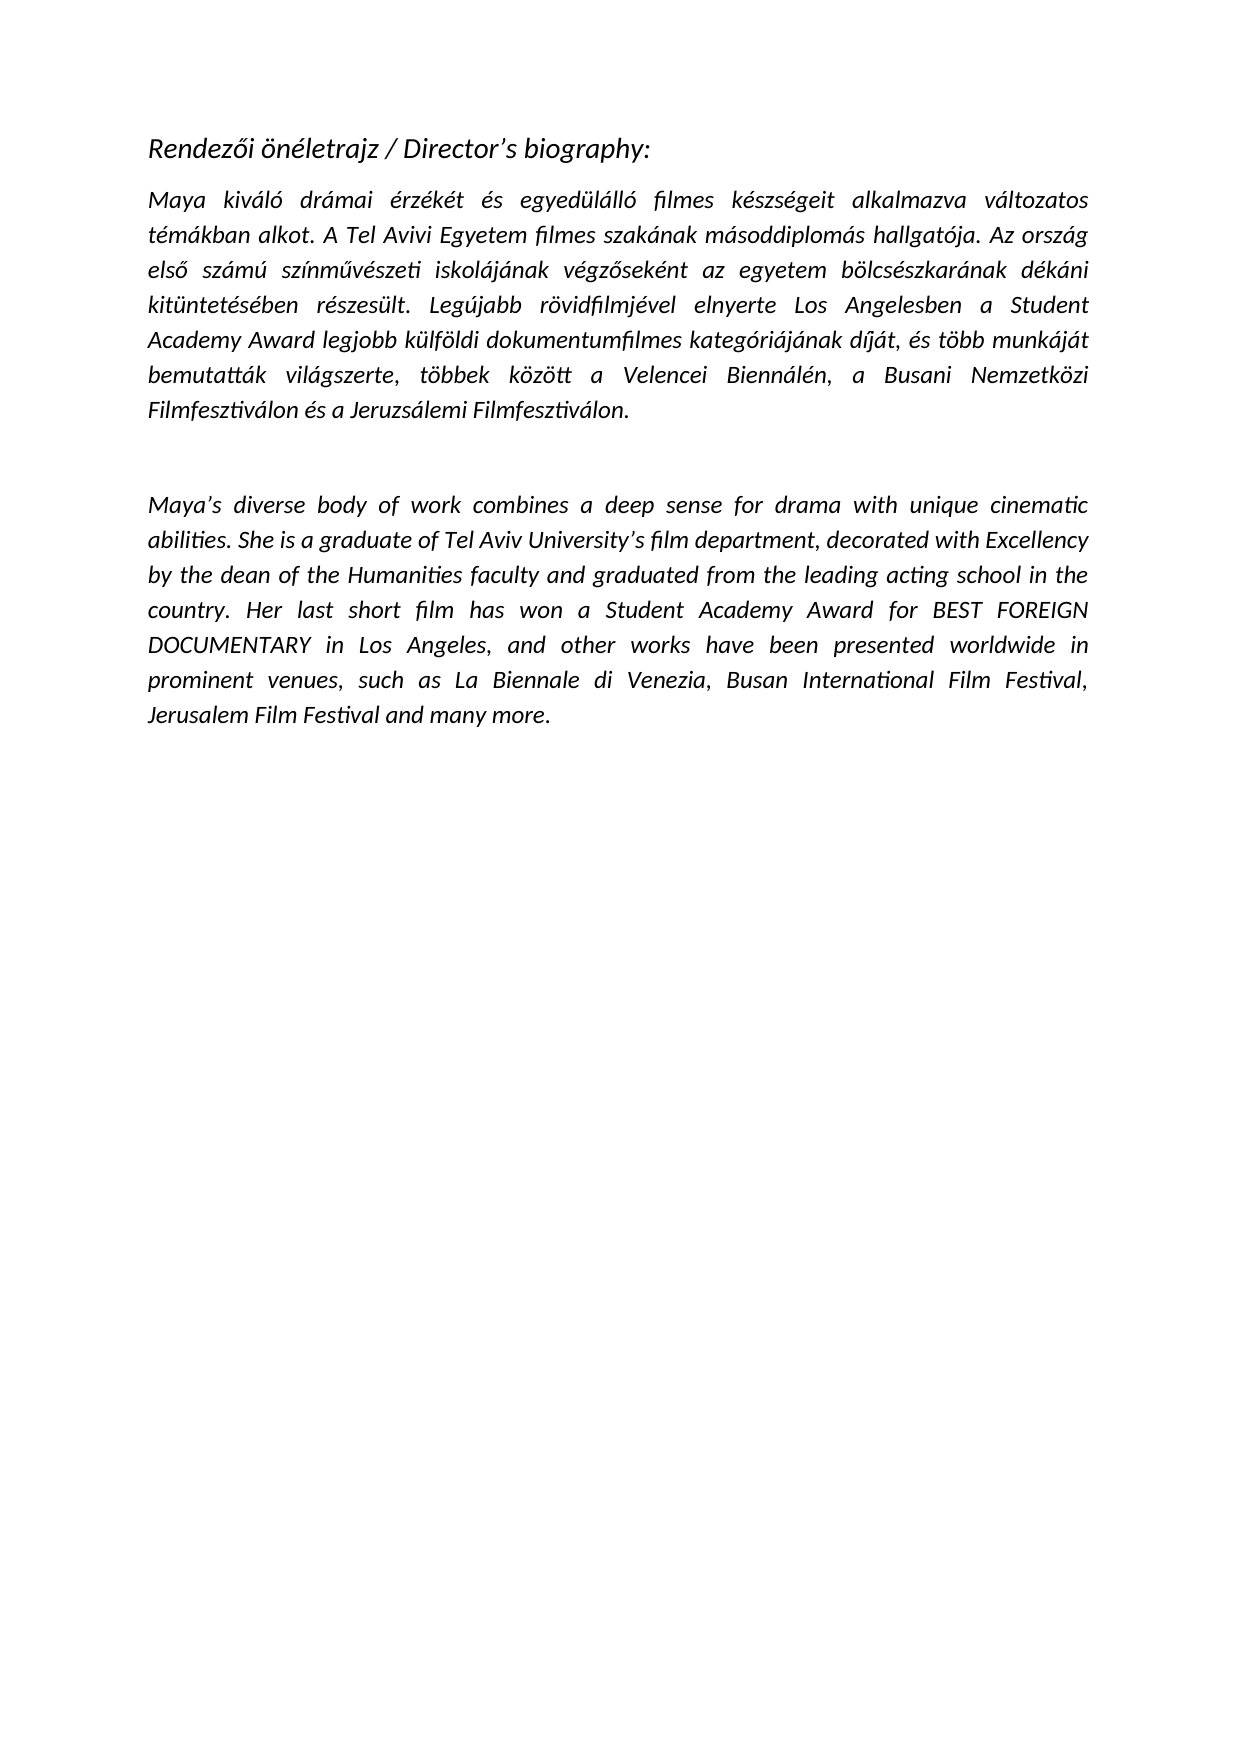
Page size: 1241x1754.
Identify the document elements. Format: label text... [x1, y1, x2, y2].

text Rendezői önéletrajz / Director’s biography: [148, 131, 1092, 166]
text Maya’s diverse body of work combines a deep sense for drama with unique cinematic abilities. She is a graduate of Tel Aviv University’s film department, decorated with Excellency by the dean of the Humanities faculty and graduated from the leading acting school in the country. Her last short film has won a Student Academy Award for BEST FOREIGN DOCUMENTARY in Los Angeles, and other works have been presented worldwide in prominent venues, such as La Biennale di Venezia, Busan International Film Festival, Jerusalem Film Festival and many more. [148, 489, 1092, 729]
text Maya kiváló drámai érzékét és egyedülálló filmes készségeit alkalmazva változatos témákban alkot. A Tel Avivi Egyetem filmes szakának másoddiplomás hallgatója. Az ország első számú színművészeti iskolájának végzőseként az egyetem bölcsészkarának dékáni kitüntetésében részesült. Legújabb rövidfilmjével elnyerte Los Angelesben a Student Academy Award legjobb külföldi dokumentumfilmes kategóriájának díját, és több munkáját bemutatták világszerte, többek között a Velencei Biennálén, a Busani Nemzetközi Filmfesztiválon és a Jeruzsálemi Filmfesztiválon. [148, 184, 1092, 424]
